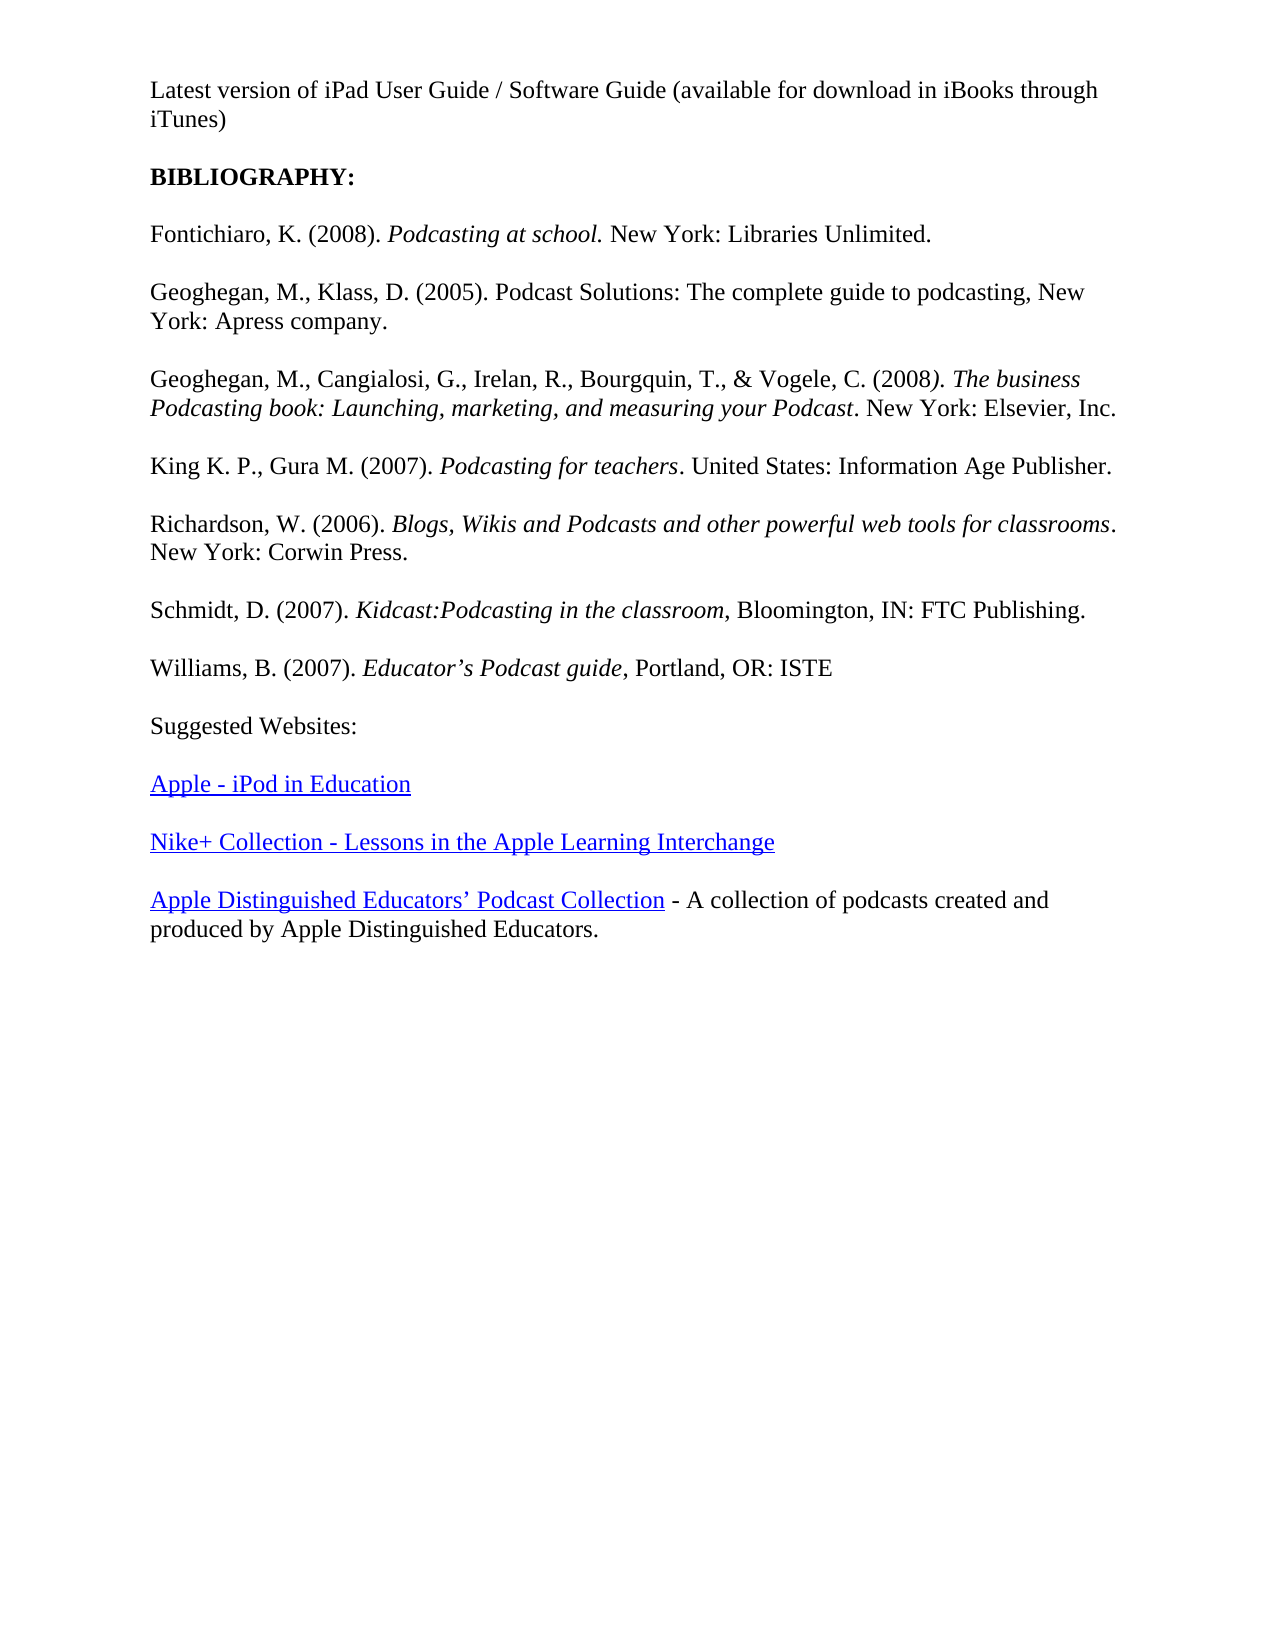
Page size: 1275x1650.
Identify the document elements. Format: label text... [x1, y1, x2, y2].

text Apple - iPod in Education [150, 769, 1125, 798]
text Geoghegan, M., Klass, D. (2005). Podcast Solutions: The complete guide to podcasting, New York: Apress company. [150, 277, 1125, 335]
text Nike+ Collection - Lessons in the Apple Learning Interchange [150, 827, 1125, 856]
text Latest version of iPad User Guide / Software Guide (available for download in iBooks through iTunes) [150, 75, 1125, 132]
text King K. P., Gura M. (2007). Podcasting for teachers. United States: Information Age Publisher. [150, 451, 1125, 479]
text Richardson, W. (2006). Blogs, Wikis and Podcasts and other powerful web tools for classrooms. New York: Corwin Press. [150, 509, 1125, 566]
text Apple Distinguished Educators’ Podcast Collection - A collection of podcasts created and produced by Apple Distinguished Educators. [150, 885, 1125, 942]
text BIBLIOGRAPHY: [150, 162, 1125, 190]
text Schmidt, D. (2007). Kidcast:Podcasting in the classroom, Bloomington, IN: FTC Publishing. [150, 595, 1125, 624]
text Williams, B. (2007). Educator’s Podcast guide, Portland, OR: ISTE [150, 653, 1125, 682]
text Suggested Websites: [150, 711, 1125, 740]
text Geoghegan, M., Cangialosi, G., Irelan, R., Bourgquin, T., & Vogele, C. (2008). The business Podcasting book: Launching, marketing, and measuring your Podcast. New York: Elsevier, Inc. [150, 364, 1125, 422]
text Fontichiaro, K. (2008). Podcasting at school. New York: Libraries Unlimited. [150, 219, 1125, 248]
